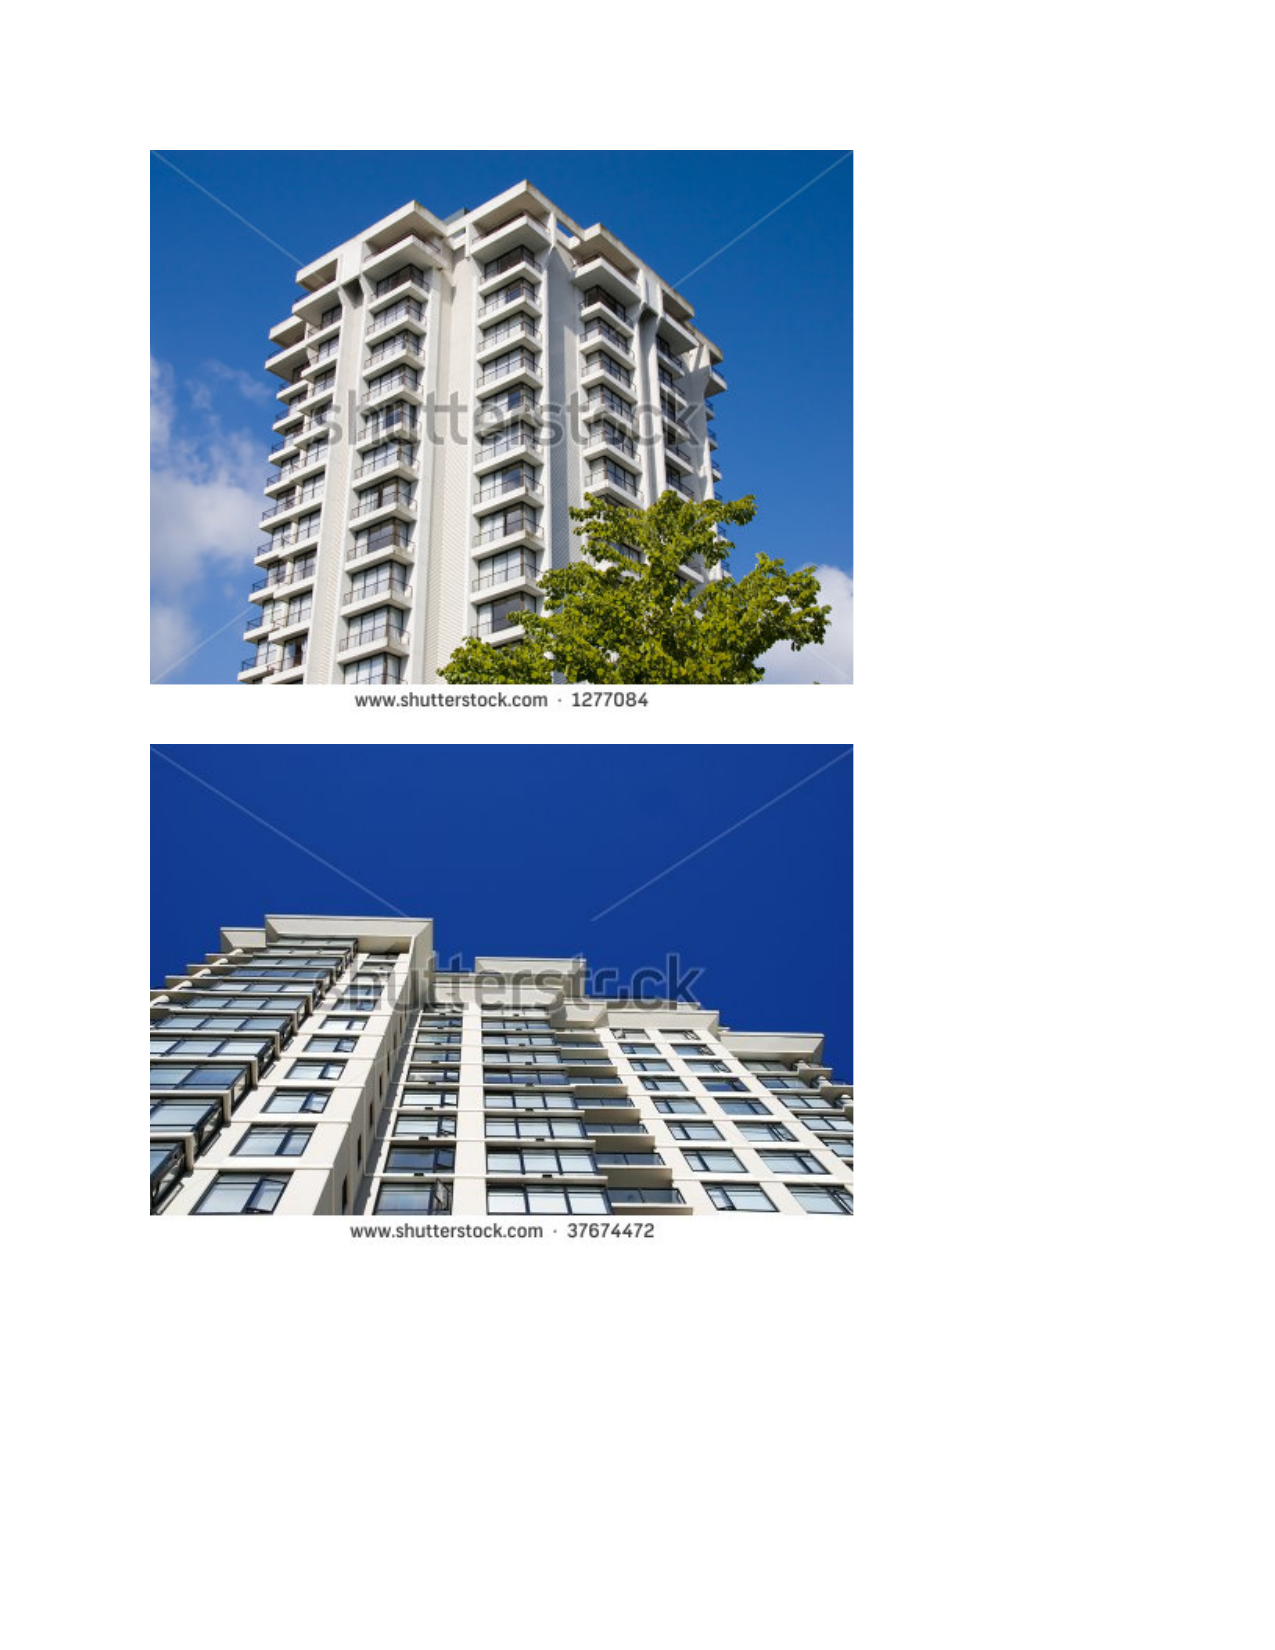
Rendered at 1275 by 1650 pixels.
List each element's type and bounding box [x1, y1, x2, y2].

picture [150, 744, 854, 1247]
picture [150, 150, 854, 716]
